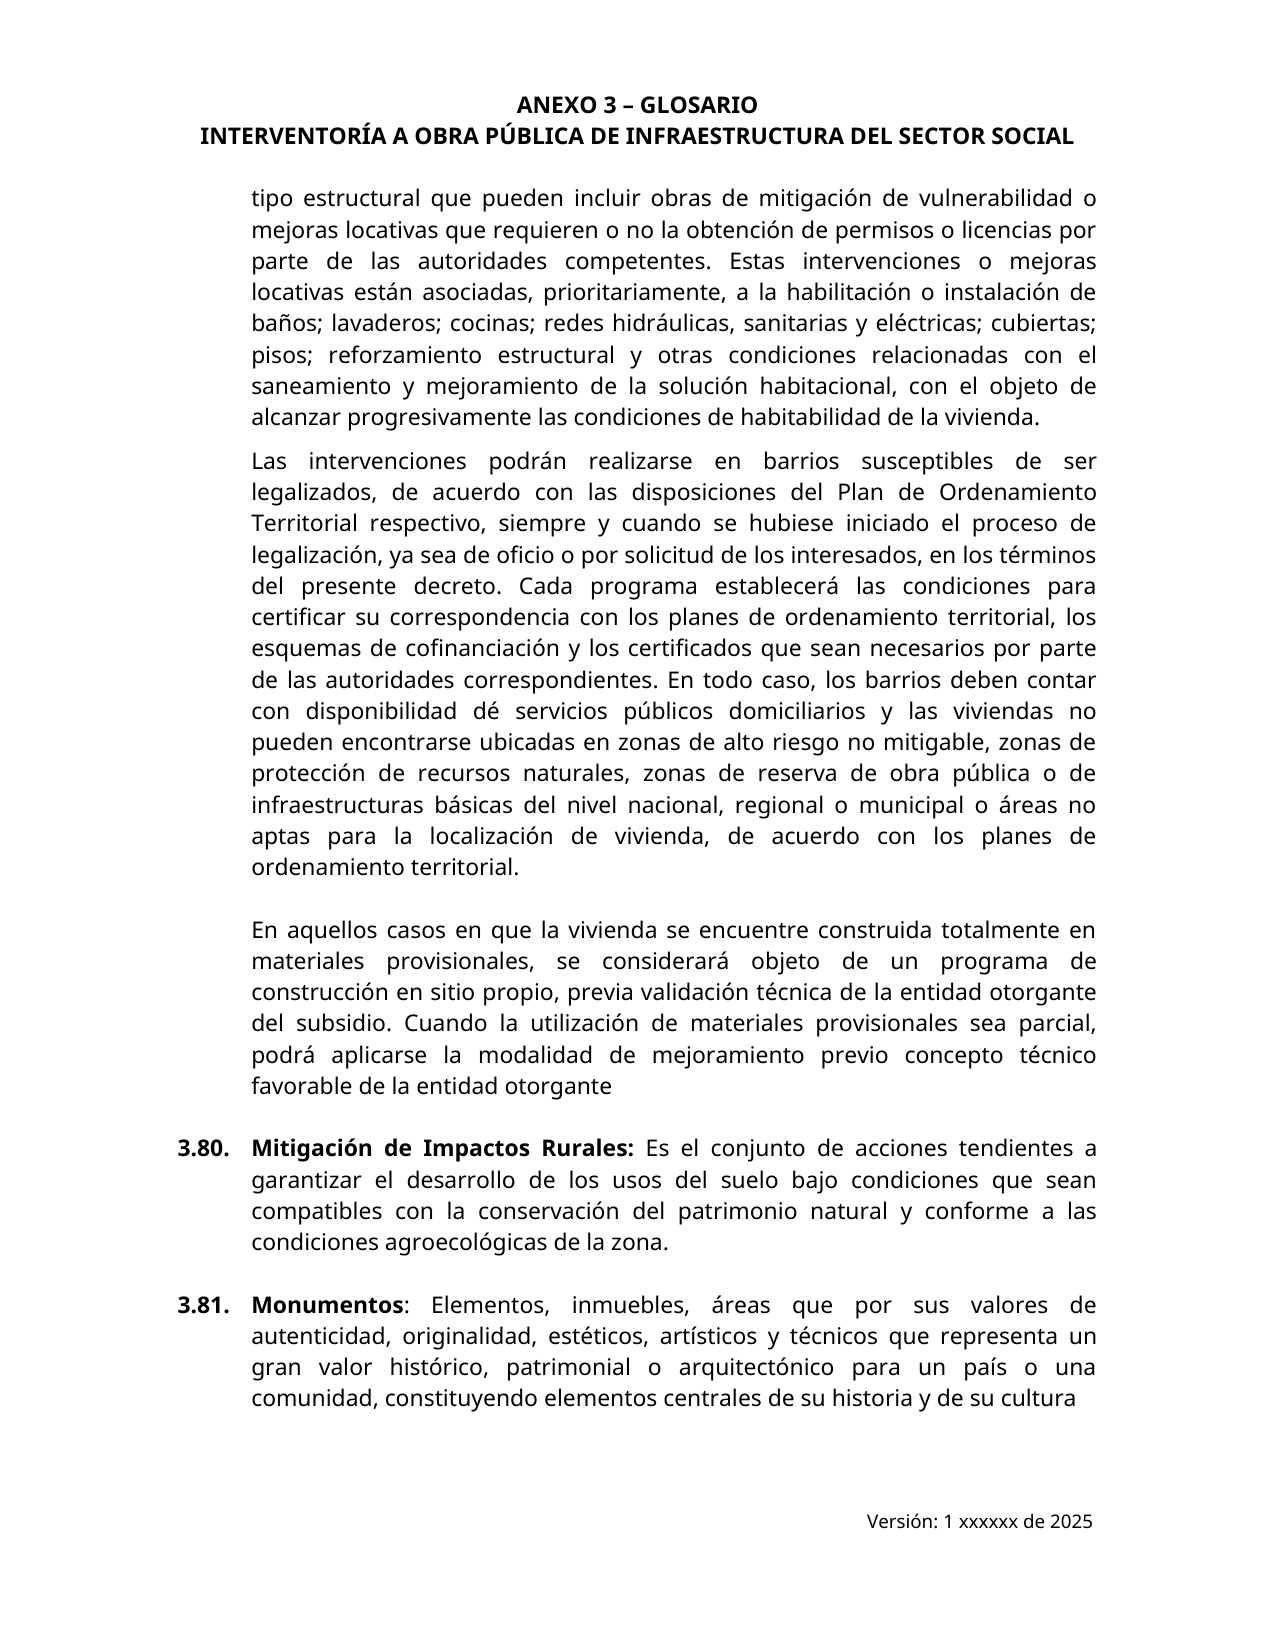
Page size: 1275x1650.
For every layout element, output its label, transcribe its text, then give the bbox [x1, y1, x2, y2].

list Monumentos: Elementos, inmuebles, áreas que por sus valores de autenticidad, originalidad, estéticos, artísticos y técnicos que representa un gran valor histórico, patrimonial o arquitectónico para un país o una comunidad, constituyendo elementos centrales de su historia y de su cultura [177, 1289, 1098, 1414]
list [177, 182, 1098, 432]
text Las intervenciones podrán realizarse en barrios susceptibles de ser legalizados, de acuerdo con las disposiciones del Plan de Ordenamiento Territorial respectivo, siempre y cuando se hubiese iniciado el proceso de legalización, ya sea de oficio o por solicitud de los interesados, en los términos del presente decreto. Cada programa establecerá las condiciones para certificar su correspondencia con los planes de ordenamiento territorial, los esquemas de cofinanciación y los certificados que sean necesarios por parte de las autoridades correspondientes. En todo caso, los barrios deben contar con disponibilidad dé servicios públicos domiciliarios y las viviendas no pueden encontrarse ubicadas en zonas de alto riesgo no mitigable, zonas de protección de recursos naturales, zonas de reserva de obra pública o de infraestructuras básicas del nivel nacional, regional o municipal o áreas no aptas para la localización de vivienda, de acuerdo con los planes de ordenamiento territorial. [251, 445, 1098, 882]
list Mitigación de Impactos Rurales: Es el conjunto de acciones tendientes a garantizar el desarrollo de los usos del suelo bajo condiciones que sean compatibles con la conservación del patrimonio natural y conforme a las condiciones agroecológicas de la zona. [177, 1132, 1098, 1257]
list En aquellos casos en que la vivienda se encuentre construida totalmente en materiales provisionales, se considerará objeto de un programa de construcción en sitio propio, previa validación técnica de la entidad otorgante del subsidio. Cuando la utilización de materiales provisionales sea parcial, podrá aplicarse la modalidad de mejoramiento previo concepto técnico favorable de la entidad otorgante [251, 914, 1098, 1101]
